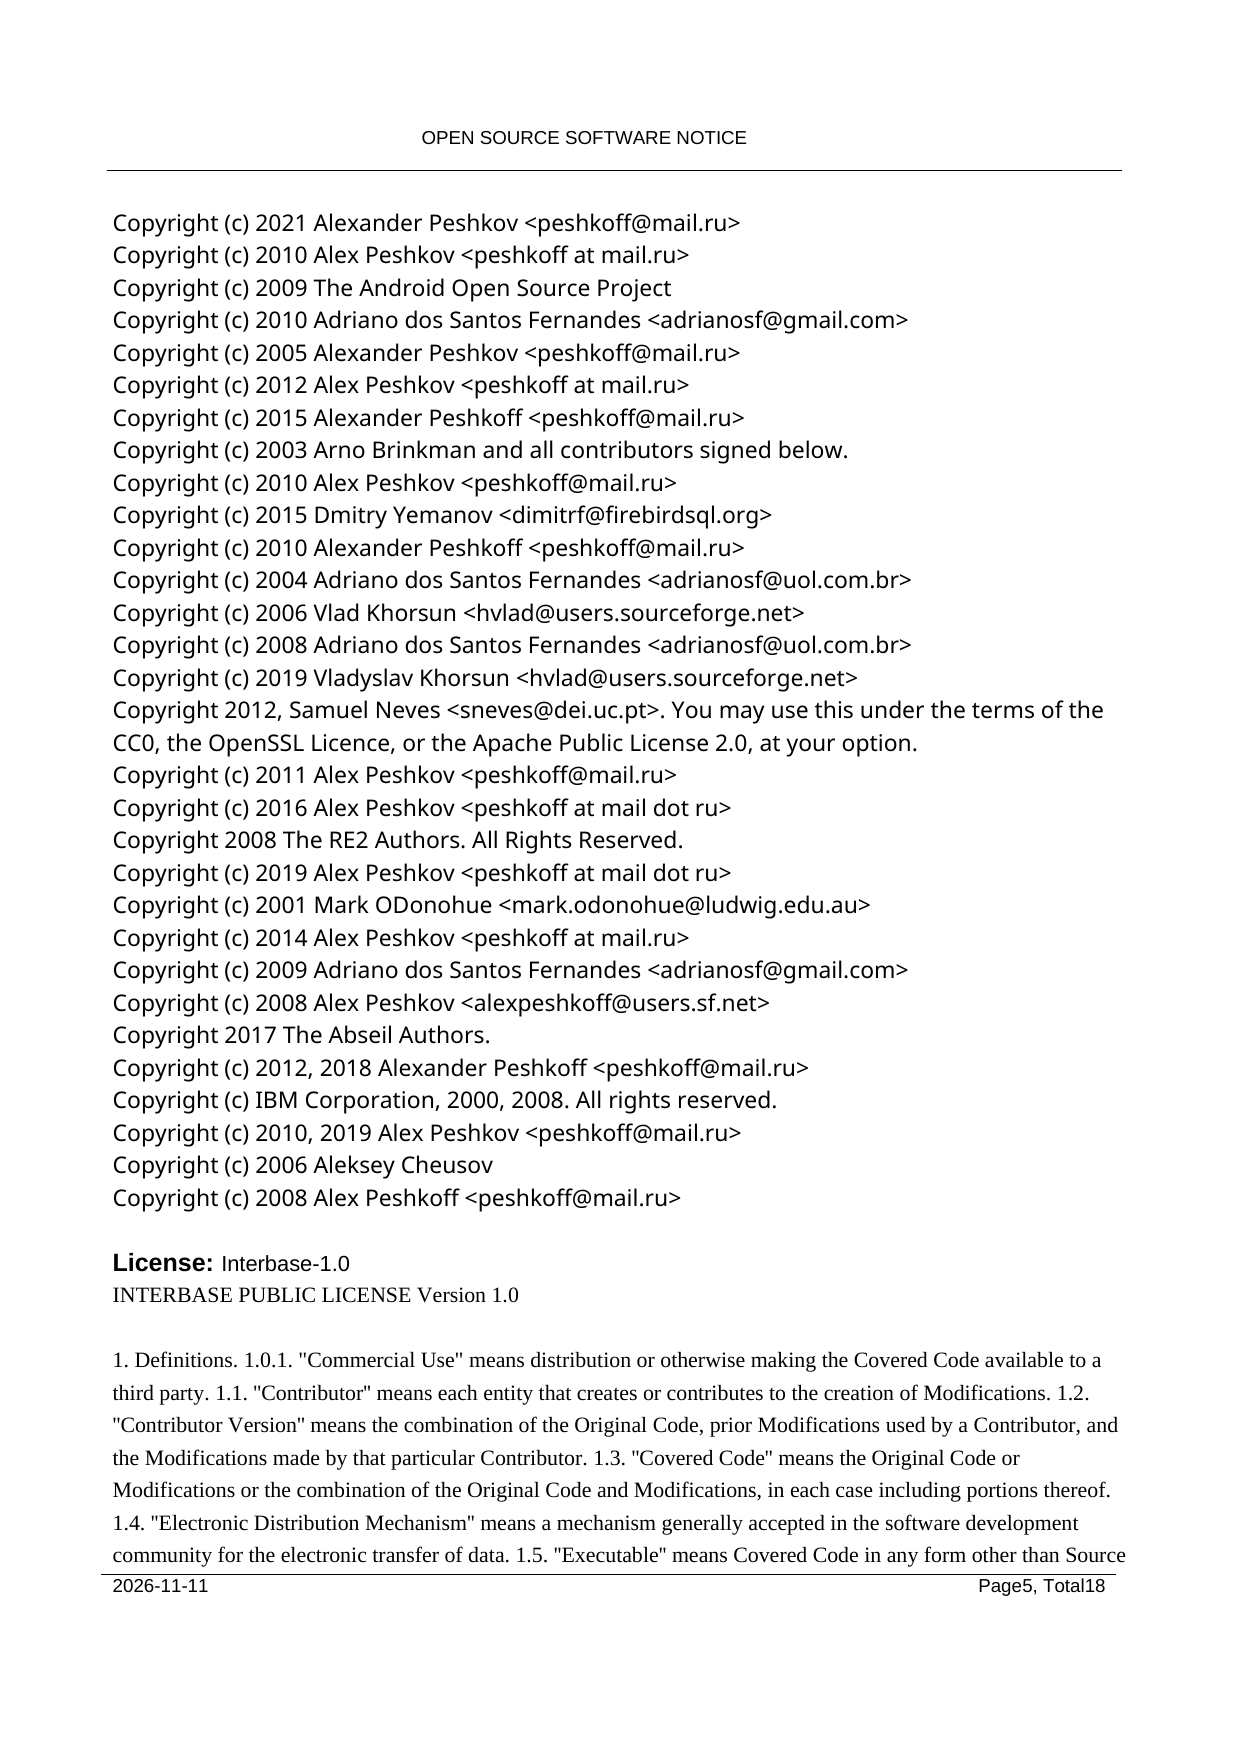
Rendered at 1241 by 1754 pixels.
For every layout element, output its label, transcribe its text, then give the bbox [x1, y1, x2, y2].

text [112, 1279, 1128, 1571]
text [112, 206, 1128, 1246]
text License: Interbase-1.0 [112, 1246, 1128, 1279]
